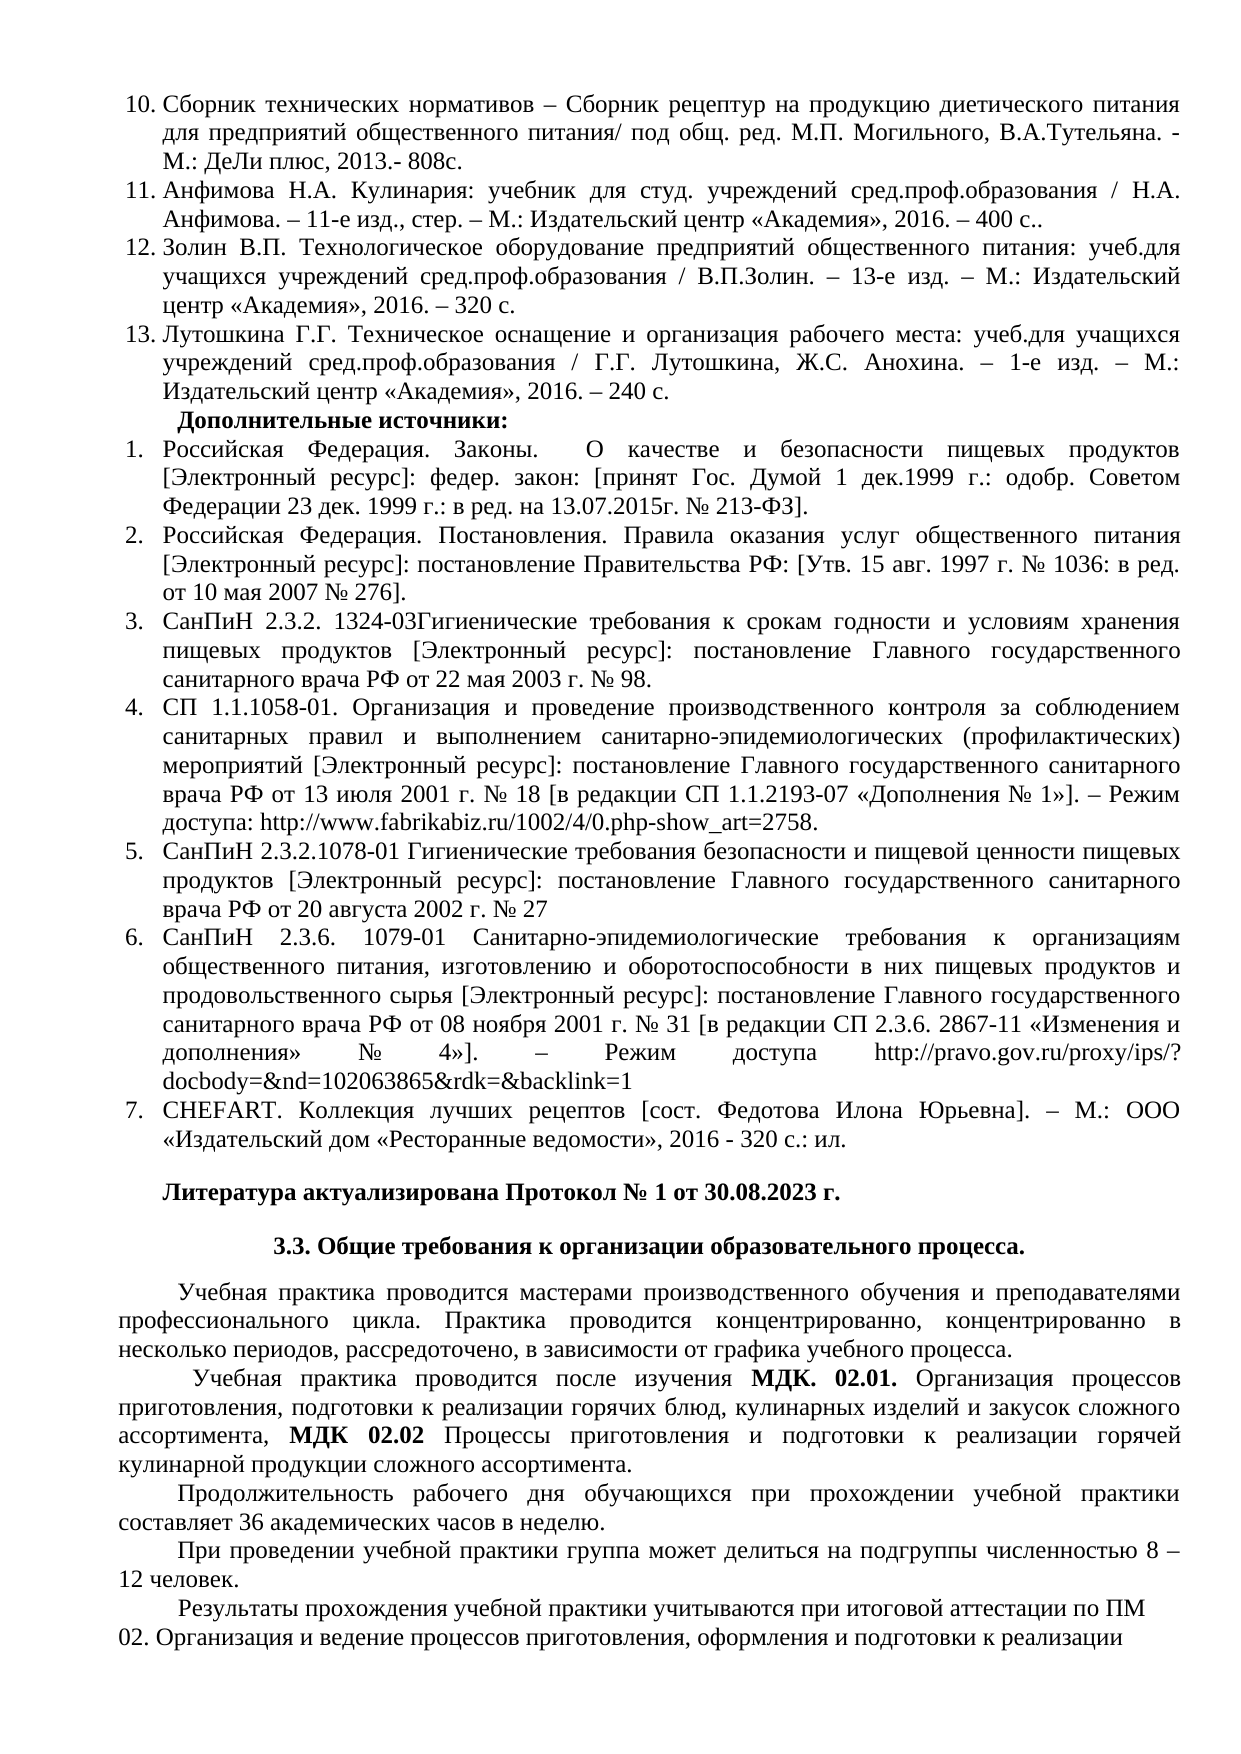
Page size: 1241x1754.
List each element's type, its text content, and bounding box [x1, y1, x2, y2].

text Учебная практика проводится мастерами производственного обучения и преподавателями профессионального цикла. Практика проводится концентрированно, концентрированно в несколько периодов, рассредоточено, в зависимости от графика учебного процесса. [118, 1277, 1181, 1363]
text Литература актуализирована Протокол № 1 от 30.08.2023 г. [162, 1177, 1181, 1206]
list CHEFART. Коллекция лучших рецептов [сост. Федотова Илона Юрьевна]. – М.: ООО «Издательский дом «Ресторанные ведомости», 2016 - 320 с.: ил. [125, 1095, 1181, 1152]
list СанПиН 2.3.2. 1324-03Гигиенические требования к срокам годности и условиям хранения пищевых продуктов [Электронный ресурс]: постановление Главного государственного санитарного врача РФ от 22 мая 2003 г. № 98. [125, 606, 1181, 692]
list Золин В.П. Технологическое оборудование предприятий общественного питания: учеб.для учащихся учреждений сред.проф.образования / В.П.Золин. – 13-е изд. – М.: Издательский центр «Академия», 2016. – 320 с. [125, 232, 1181, 319]
text 3.3. Общие требования к организации образовательного процесса. [118, 1231, 1180, 1260]
list СП 1.1.1058-01. Организация и проведение производственного контроля за соблюдением санитарных правил и выполнением санитарно-эпидемиологических (профилактических) мероприятий [Электронный ресурс]: постановление Главного государственного санитарного врача РФ от 13 июля 2001 г. № 18 [в редакции СП 1.1.2193-07 «Дополнения № 1»]. – Режим доступа: http://www.fabrikabiz.ru/1002/4/0.php-show_art=2758. [125, 692, 1181, 836]
list Российская Федерация. Постановления. Правила оказания услуг общественного питания [Электронный ресурс]: постановление Правительства РФ: [Утв. 15 авг. 1997 г. № 1036: в ред. от 10 мая 2007 № 276]. [125, 520, 1181, 606]
list СанПиН 2.3.2.1078-01 Гигиенические требования безопасности и пищевой ценности пищевых продуктов [Электронный ресурс]: постановление Главного государственного санитарного врача РФ от 20 августа 2002 г. № 27 [125, 836, 1181, 922]
list Российская Федерация. Законы. О качестве и безопасности пищевых продуктов [Электронный ресурс]: федер. закон: [принят Гос. Думой 1 дек.1999 г.: одобр. Советом Федерации 23 дек. 1999 г.: в ред. на 13.07.2015г. № 213-ФЗ]. [125, 434, 1181, 520]
list Анфимова Н.А. Кулинария: учебник для студ. учреждений сред.проф.образования / Н.А. Анфимова. – 11-е изд., стер. – М.: Издательский центр «Академия», 2016. – 400 с.. [125, 175, 1181, 232]
list СанПиН 2.3.6. 1079-01 Санитарно-эпидемиологические требования к организациям общественного питания, изготовлению и оборотоспособности в них пищевых продуктов и продовольственного сырья [Электронный ресурс]: постановление Главного государственного санитарного врача РФ от 08 ноября 2001 г. № 31 [в редакции СП 2.3.6. 2867-11 «Изменения и дополнения» № 4»]. – Режим доступа http://pravo.gov.ru/proxy/ips/?docbody=&nd=102063865&rdk=&backlink=1 [125, 922, 1181, 1095]
list Лутошкина Г.Г. Техническое оснащение и организация рабочего места: учеб.для учащихся учреждений сред.проф.образования / Г.Г. Лутошкина, Ж.С. Анохина. – 1-е изд. – М.: Издательский центр «Академия», 2016. – 240 с. [125, 319, 1181, 405]
text При проведении учебной практики группа может делиться на подгруппы численностью 8 – 12 человек. [118, 1535, 1181, 1593]
list Сборник технических нормативов – Сборник рецептур на продукцию диетического питания для предприятий общественного питания/ под общ. ред. М.П. Могильного, В.А.Тутельяна. - М.: ДеЛи плюс, 2013.- 808с. [125, 89, 1181, 175]
text Учебная практика проводится после изучения МДК. 02.01. Организация процессов приготовления, подготовки к реализации горячих блюд, кулинарных изделий и закусок сложного ассортимента, МДК 02.02 Процессы приготовления и подготовки к реализации горячей кулинарной продукции сложного ассортимента. [118, 1363, 1181, 1478]
text Продолжительность рабочего дня обучающихся при прохождении учебной практики составляет 36 академических часов в неделю. [118, 1478, 1181, 1535]
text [118, 1593, 1181, 1650]
text Дополнительные источники: [177, 405, 1181, 434]
